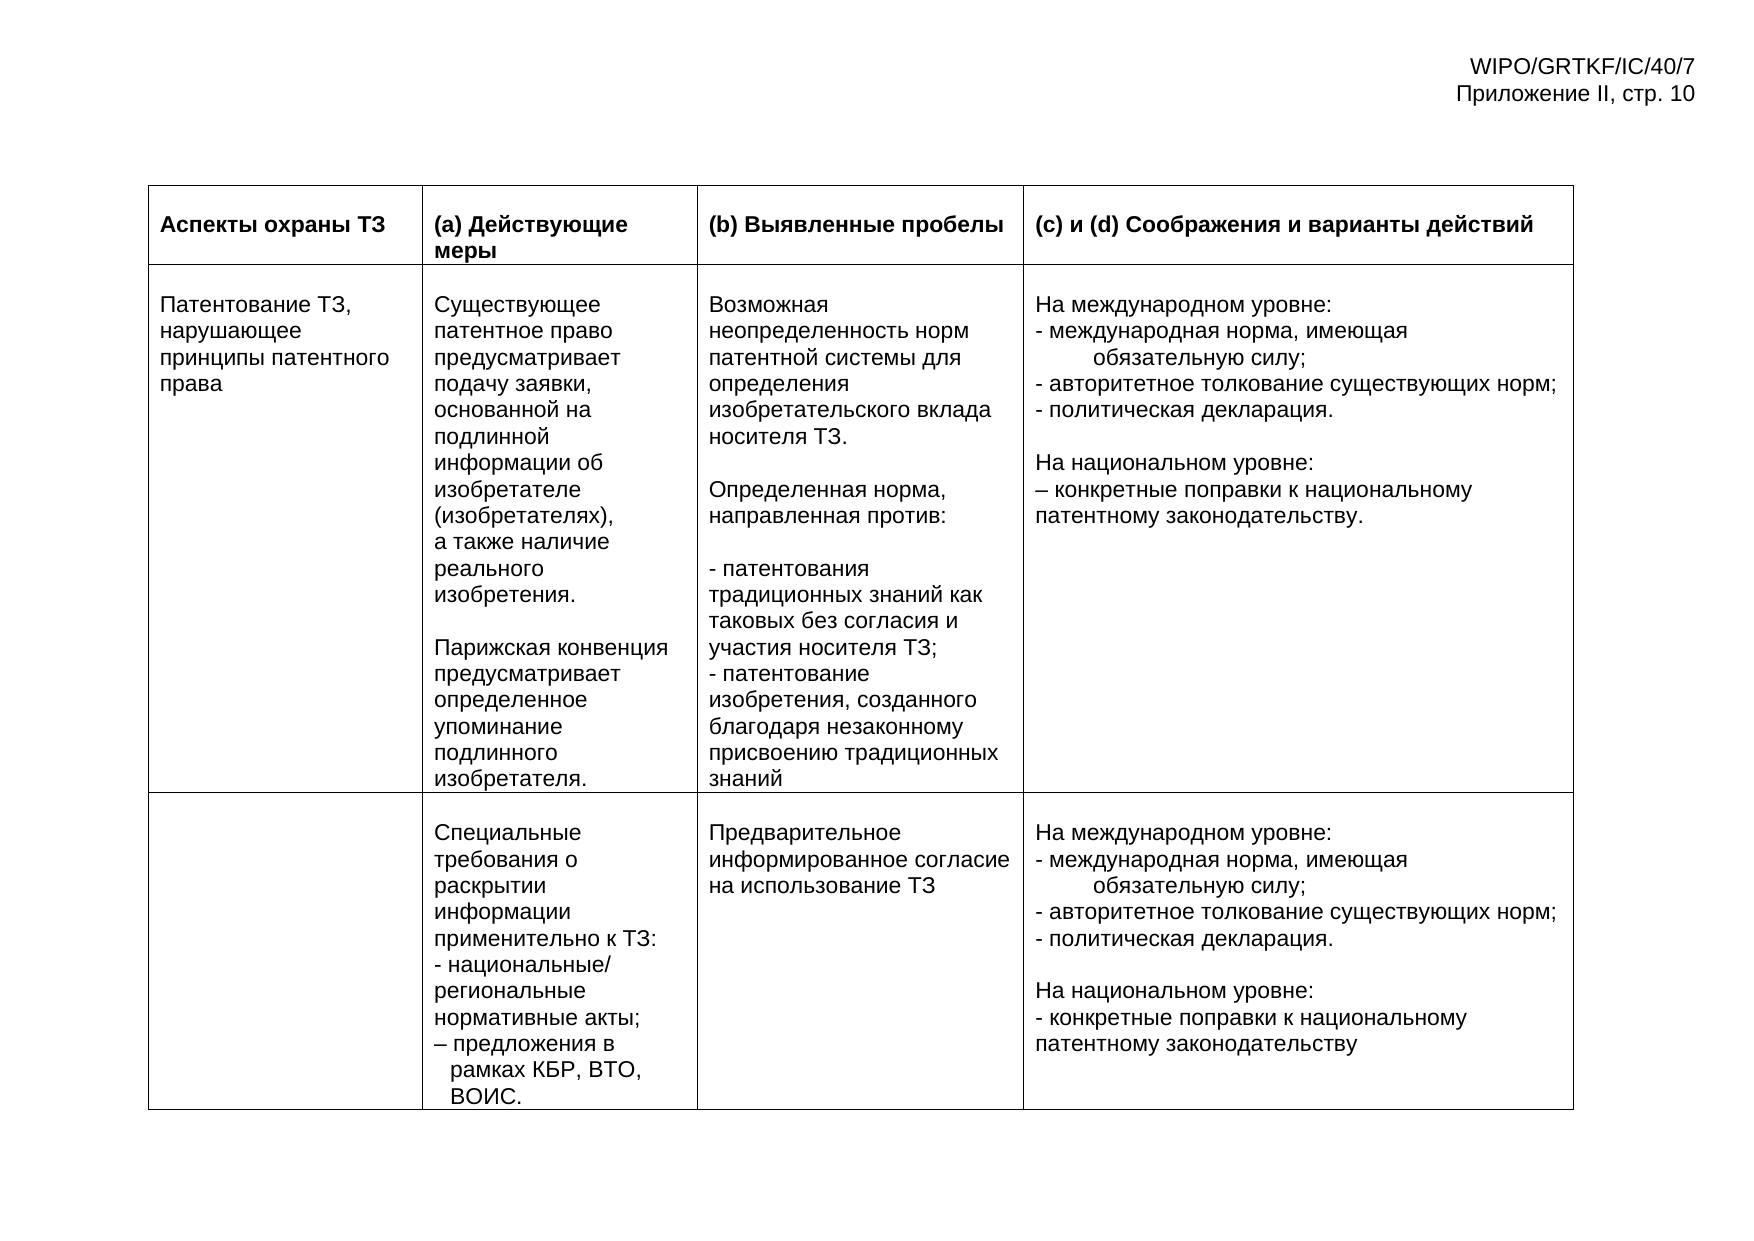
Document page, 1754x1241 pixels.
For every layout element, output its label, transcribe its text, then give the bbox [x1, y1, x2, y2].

table_cell Возможная неопределенность норм патентной системы для определения изобретательского вклада носителя ТЗ. Определенная норма, направленная против: - патентования традиционных знаний как таковых без согласия и участия носителя ТЗ; - патентование изобретения, созданного благодаря незаконному присвоению традиционных знаний [698, 265, 1023, 792]
table_cell Специальные требования о раскрытии информации применительно к ТЗ: - национальные/ региональные нормативные акты; – предложения в рамках КБР, ВТО, ВОИС. [423, 793, 697, 1109]
table_cell Существующее патентное право предусматривает подачу заявки, основанной на подлинной информации об изобретателе (изобретателях), а также наличие реального изобретения. Парижская конвенция предусматривает определенное упоминание подлинного изобретателя. [423, 265, 697, 792]
table_header Аспекты охраны ТЗ [149, 186, 422, 264]
table_cell [149, 793, 422, 1109]
table_header (a) Действующие меры [423, 186, 697, 264]
table_cell На международном уровне: - международная норма, имеющая обязательную силу; - авторитетное толкование существующих норм; - политическая декларация. На национальном уровне: - конкретные поправки к национальному патентному законодательству [1024, 793, 1573, 1109]
table_header (c) и (d) Соображения и варианты действий [1024, 186, 1573, 264]
table_cell Патентование ТЗ, нарушающее принципы патентного права [149, 265, 422, 792]
table_header (b) Выявленные пробелы [698, 186, 1023, 264]
table_cell На международном уровне: - международная норма, имеющая обязательную силу; - авторитетное толкование существующих норм; - политическая декларация. На национальном уровне: – конкретные поправки к национальному патентному законодательству. [1024, 265, 1573, 792]
table_cell Предварительное информированное согласие на использование ТЗ [698, 793, 1023, 1109]
